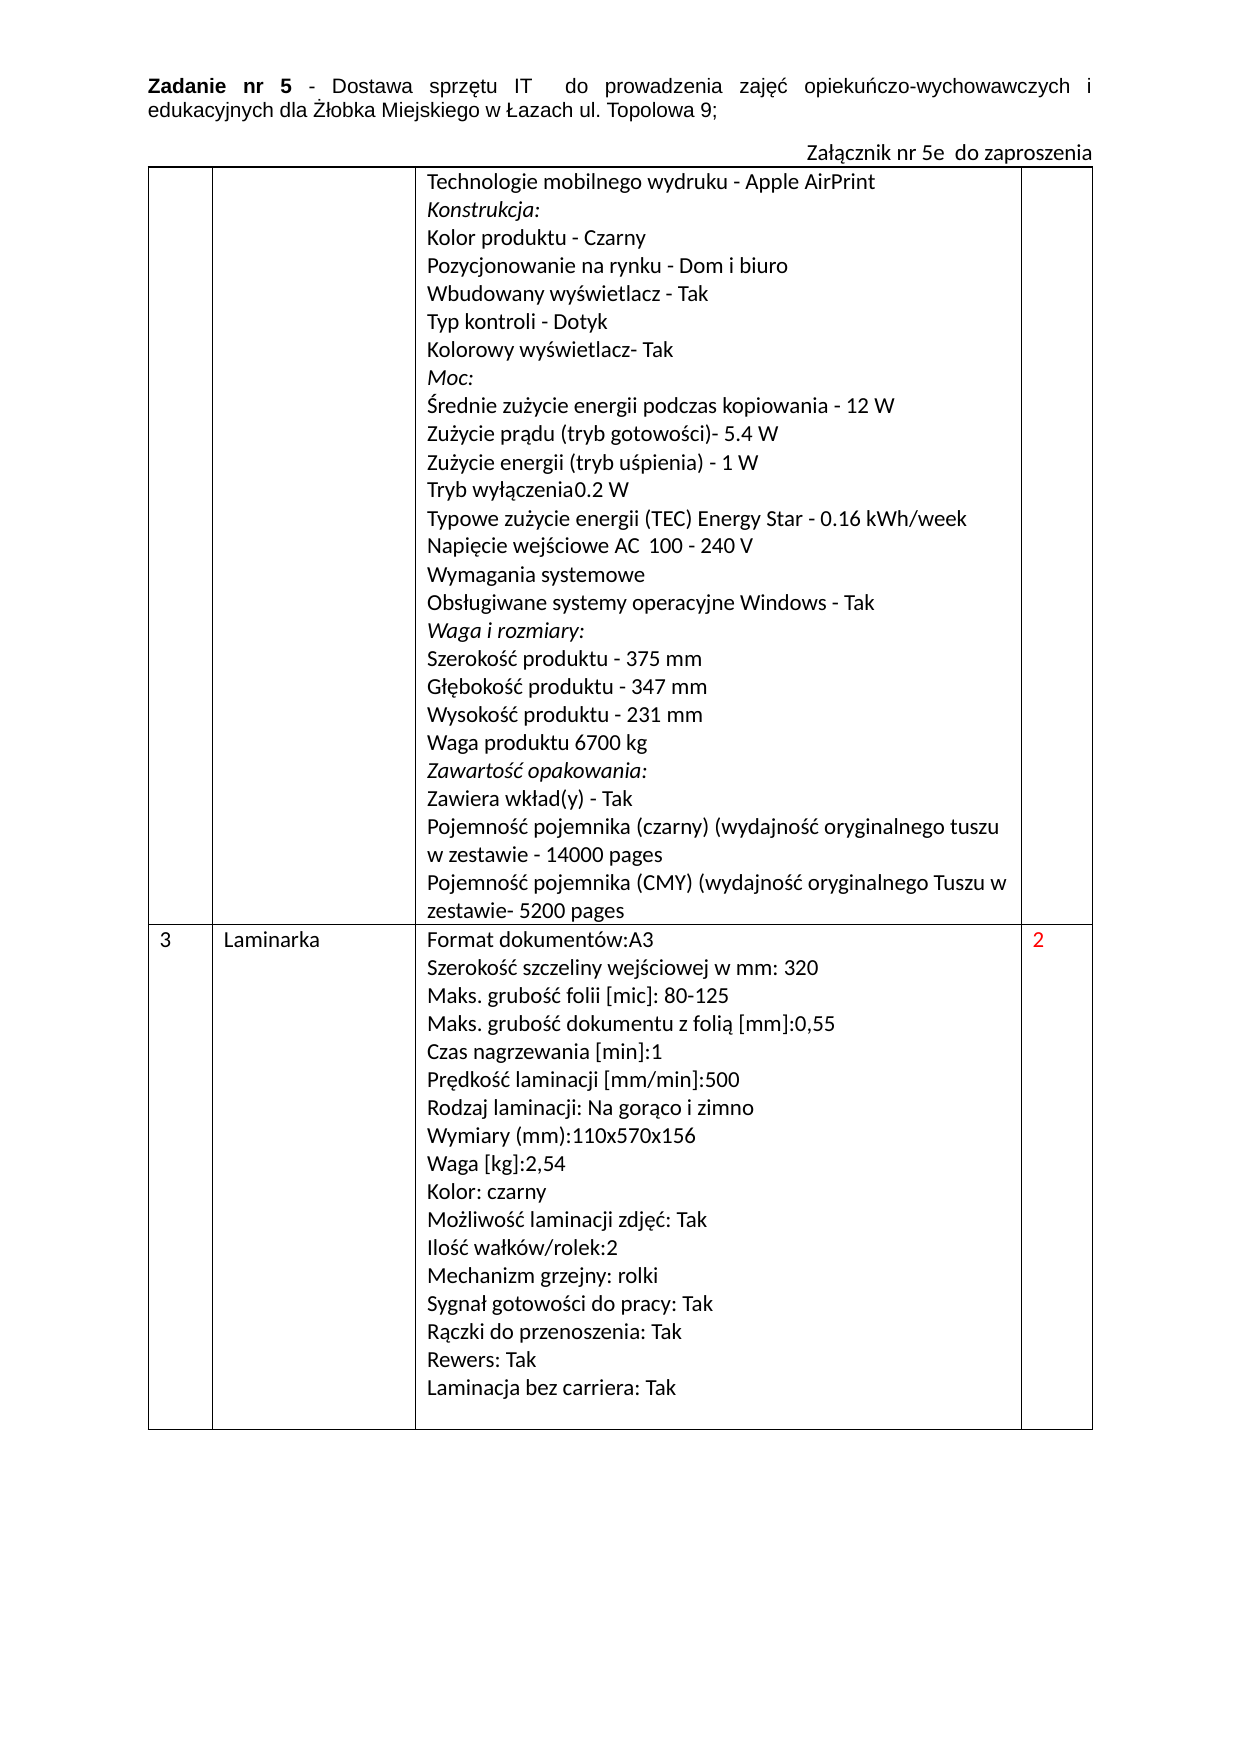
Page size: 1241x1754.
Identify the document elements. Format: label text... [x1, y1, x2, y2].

table_cell 2 [1022, 925, 1092, 1429]
table_cell Format dokumentów:A3 Szerokość szczeliny wejściowej w mm: 320 Maks. grubość folii [mic]: 80-125 Maks. grubość dokumentu z folią [mm]:0,55 Czas nagrzewania [min]:1 Prędkość laminacji [mm/min]:500 Rodzaj laminacji: Na gorąco i zimno Wymiary (mm):110x570x156 Waga [kg]:2,54 Kolor: czarny Możliwość laminacji zdjęć: Tak Ilość wałków/rolek:2 Mechanizm grzejny: rolki Sygnał gotowości do pracy: Tak Rączki do przenoszenia: Tak Rewers: Tak Laminacja bez carriera: Tak [416, 925, 1021, 1429]
table_cell 2 [149, 168, 212, 924]
table_cell 3 [149, 925, 212, 1429]
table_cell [416, 168, 1021, 924]
table_cell 1 [1022, 168, 1092, 924]
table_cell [213, 168, 415, 924]
table_cell Laminarka [213, 925, 415, 1429]
